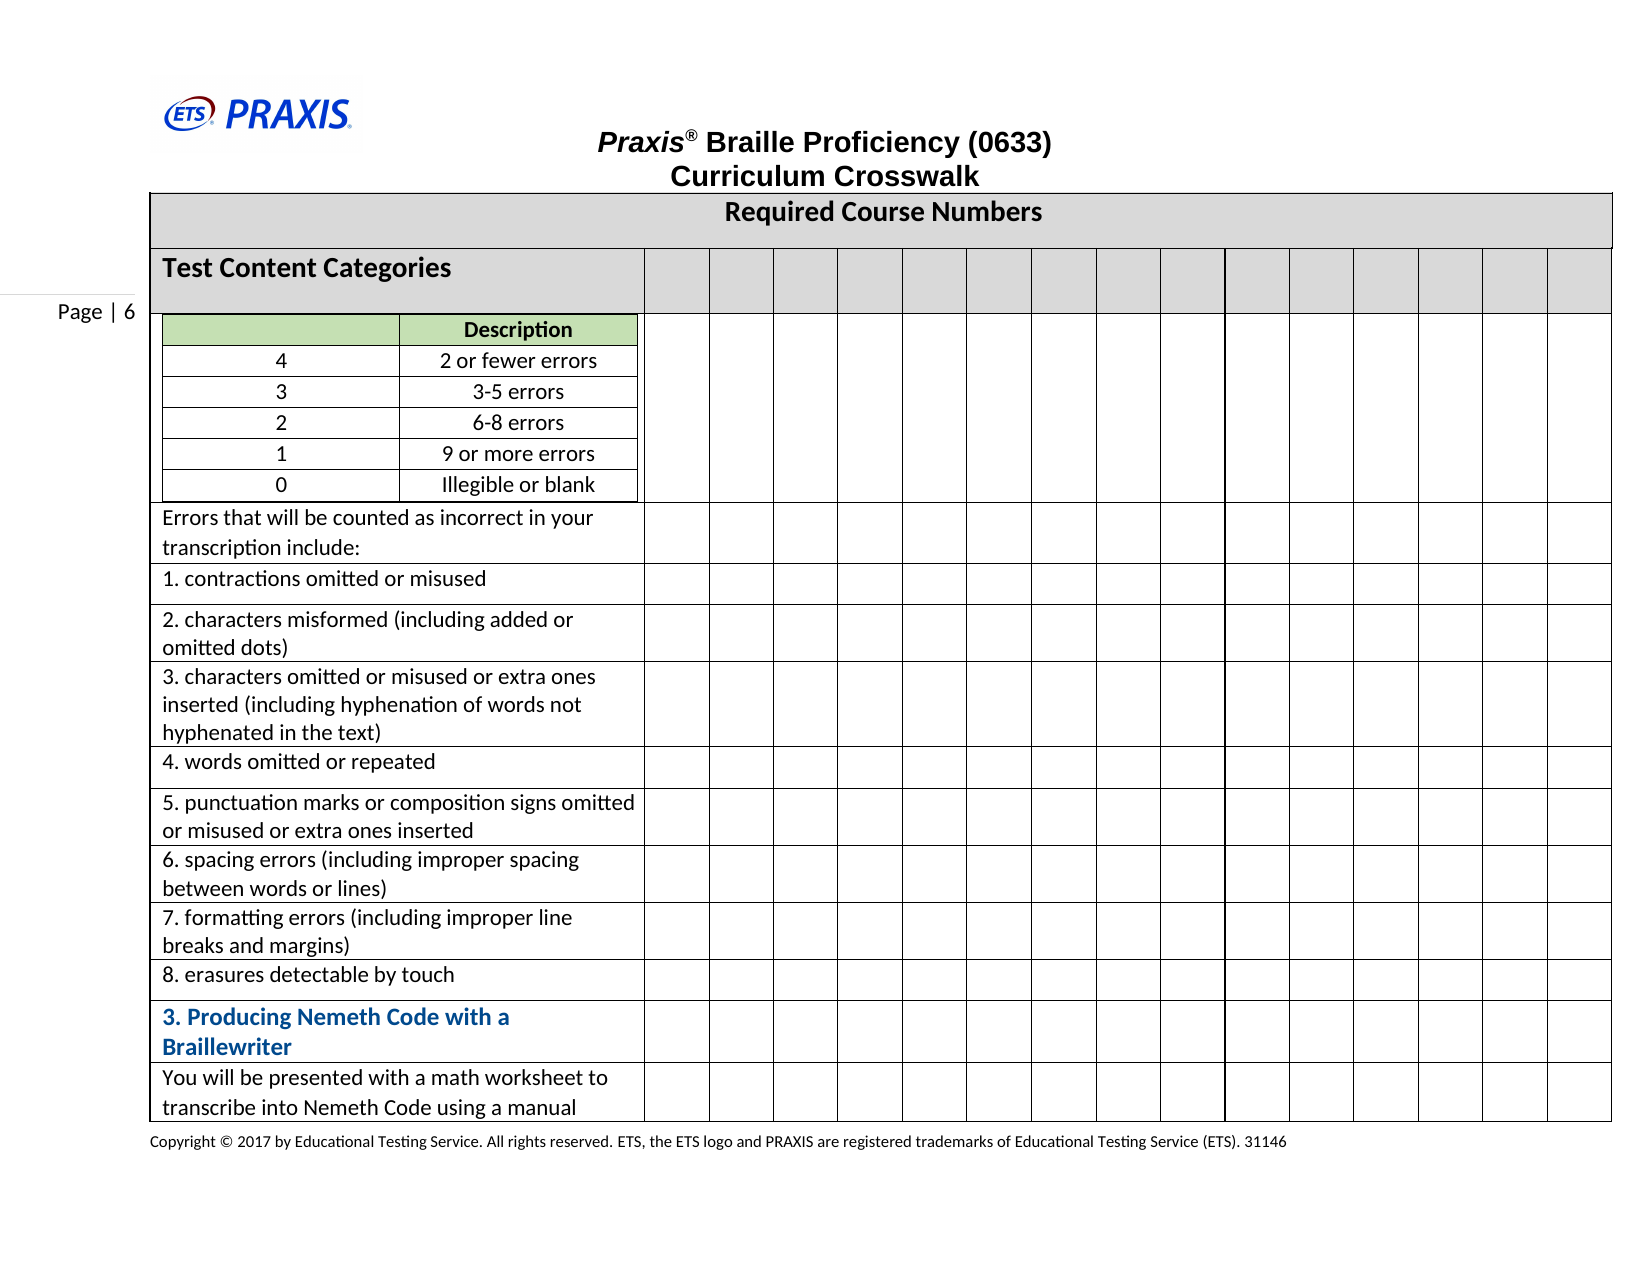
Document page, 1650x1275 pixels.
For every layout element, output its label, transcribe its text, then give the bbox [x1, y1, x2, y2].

table_cell [1290, 846, 1353, 902]
table_cell [774, 789, 837, 844]
table_cell [1097, 564, 1160, 604]
table_cell [1161, 1063, 1224, 1121]
table_cell [163, 470, 399, 501]
table_cell [1097, 314, 1160, 502]
table_cell Test Content Categories [151, 249, 644, 313]
table_cell [838, 605, 902, 661]
table_cell [838, 960, 902, 1000]
table_cell [1548, 605, 1611, 661]
table_cell [1354, 960, 1418, 1000]
table_cell [838, 846, 902, 902]
table_cell [1354, 1063, 1418, 1121]
table_cell [151, 314, 162, 502]
table_cell [1354, 662, 1418, 746]
table_cell [1032, 1001, 1096, 1062]
table_cell [967, 662, 1031, 746]
table_cell [1419, 960, 1482, 1000]
table_cell [903, 960, 966, 1000]
table_cell [645, 1001, 709, 1062]
table_cell [1097, 789, 1160, 844]
table_cell [838, 314, 902, 502]
table_cell [1419, 662, 1482, 746]
table_cell [163, 377, 399, 407]
table_cell Errors that will be counted as incorrect in your transcription include: [151, 503, 644, 563]
table_cell [645, 314, 709, 502]
table_cell [1226, 503, 1289, 563]
table_cell 7. formatting errors (including improper line breaks and margins) [151, 903, 644, 959]
table_cell [1354, 605, 1418, 661]
table_cell [1354, 249, 1418, 313]
table_cell [1548, 662, 1611, 746]
table_cell [903, 662, 966, 746]
table_cell [710, 249, 773, 313]
table_cell [1226, 846, 1289, 902]
table_cell [710, 846, 773, 902]
table_cell [1419, 314, 1482, 502]
table_cell [1032, 903, 1096, 959]
table_cell [710, 314, 773, 502]
table_cell [1419, 249, 1482, 313]
table_cell [774, 747, 837, 787]
table_cell [1290, 249, 1353, 313]
table_cell [645, 662, 709, 746]
picture [150, 75, 364, 153]
table_cell 1. contractions omitted or misused [151, 564, 644, 604]
table_cell 3. characters omitted or misused or extra ones inserted (including hyphenation of words not hyphenated in the text) [151, 662, 644, 746]
table_cell 8. erasures detectable by touch [151, 960, 644, 1000]
table_cell [838, 249, 902, 313]
table_cell [400, 377, 637, 407]
table_cell [1354, 564, 1418, 604]
table_cell [1032, 662, 1096, 746]
table_cell [1161, 1001, 1224, 1062]
table_cell [967, 789, 1031, 844]
table_cell [1032, 564, 1096, 604]
table_cell [1161, 903, 1224, 959]
table_cell [774, 1001, 837, 1062]
table_cell [1226, 662, 1289, 746]
table_cell [1290, 1001, 1353, 1062]
table_cell [1161, 662, 1224, 746]
table_cell [1097, 960, 1160, 1000]
table_cell [1161, 564, 1224, 604]
table_cell [1226, 1063, 1289, 1121]
table_cell [1097, 1063, 1160, 1121]
table_cell [1226, 960, 1289, 1000]
table_cell [1161, 789, 1224, 844]
table_cell [903, 789, 966, 844]
table_cell [903, 846, 966, 902]
table_cell [710, 789, 773, 844]
table_cell [838, 789, 902, 844]
table_cell [1419, 789, 1482, 844]
table_cell [1483, 960, 1547, 1000]
table_cell [1290, 503, 1353, 563]
table_cell [1548, 903, 1611, 959]
table_cell [1032, 605, 1096, 661]
table_cell [774, 960, 837, 1000]
table_cell [1161, 960, 1224, 1000]
table_cell [967, 1063, 1031, 1121]
table_cell [710, 1001, 773, 1062]
table_cell [1290, 662, 1353, 746]
table_cell [1354, 846, 1418, 902]
table_cell [903, 249, 966, 313]
table_cell [967, 960, 1031, 1000]
table_cell [1483, 662, 1547, 746]
table_cell [967, 564, 1031, 604]
table_cell [710, 503, 773, 563]
table_cell [774, 846, 837, 902]
table_cell [645, 249, 709, 313]
table_cell [1483, 503, 1547, 563]
table_cell [1032, 314, 1096, 502]
table_cell [1290, 605, 1353, 661]
table_cell [1226, 249, 1289, 313]
table_cell [1097, 846, 1160, 902]
table_cell [1483, 789, 1547, 844]
table_cell [1161, 249, 1224, 313]
table_cell [1354, 789, 1418, 844]
table_cell [1161, 605, 1224, 661]
table_cell [1290, 564, 1353, 604]
table_cell [1226, 747, 1289, 787]
table_cell [967, 503, 1031, 563]
table_cell [1354, 747, 1418, 787]
table_cell [1419, 1063, 1482, 1121]
table_cell [1483, 249, 1547, 313]
table_cell [1419, 1001, 1482, 1062]
table_cell [967, 1001, 1031, 1062]
table_cell [1097, 903, 1160, 959]
table_cell [1161, 314, 1224, 502]
table_cell [1354, 503, 1418, 563]
table_cell [710, 662, 773, 746]
table_cell 2. characters misformed (including added or omitted dots) [151, 605, 644, 661]
table_cell [1290, 1063, 1353, 1121]
table_cell [1548, 503, 1611, 563]
table_cell [1548, 960, 1611, 1000]
table_cell [903, 314, 966, 502]
table_cell [838, 662, 902, 746]
table_cell [1548, 249, 1611, 313]
table_cell [1097, 747, 1160, 787]
table_cell [163, 439, 399, 469]
table_cell [1032, 960, 1096, 1000]
table_cell [1161, 747, 1224, 787]
table_cell [1548, 747, 1611, 787]
table_cell [1354, 903, 1418, 959]
table_cell [645, 564, 709, 604]
table_cell [838, 903, 902, 959]
table_cell [1032, 503, 1096, 563]
table_cell [1354, 1001, 1418, 1062]
table_cell [1354, 314, 1418, 502]
table_cell [1419, 605, 1482, 661]
table_cell [710, 747, 773, 787]
table_cell [838, 1001, 902, 1062]
table_cell [1032, 846, 1096, 902]
table_cell [967, 314, 1031, 502]
table_cell [645, 1063, 709, 1121]
table_cell [967, 249, 1031, 313]
table_cell [163, 408, 399, 438]
table_cell [1483, 564, 1547, 604]
table_cell [903, 1001, 966, 1062]
table_cell [1483, 1063, 1547, 1121]
table_cell [1483, 747, 1547, 787]
table_cell [645, 503, 709, 563]
table_cell [710, 1063, 773, 1121]
table_cell [163, 346, 399, 376]
table_cell [774, 314, 837, 502]
table_cell [967, 605, 1031, 661]
table_cell [710, 960, 773, 1000]
table_cell [1419, 903, 1482, 959]
table_cell [1419, 503, 1482, 563]
table_cell [645, 789, 709, 844]
table_cell [1483, 314, 1547, 502]
table_cell [1097, 503, 1160, 563]
table_cell [1483, 846, 1547, 902]
table_cell [645, 846, 709, 902]
table_cell [838, 1063, 902, 1121]
table_cell [645, 747, 709, 787]
table_cell [1548, 846, 1611, 902]
table_cell [400, 408, 637, 438]
table_cell [838, 503, 902, 563]
table_cell [645, 960, 709, 1000]
table_cell [645, 605, 709, 661]
table_cell [1548, 1063, 1611, 1121]
table_cell [903, 605, 966, 661]
table_cell [1290, 960, 1353, 1000]
table_cell [774, 564, 837, 604]
table_cell [1161, 503, 1224, 563]
table_cell [400, 346, 637, 376]
table_cell [1483, 1001, 1547, 1062]
table_cell [1097, 1001, 1160, 1062]
table_cell [774, 503, 837, 563]
table_cell [1032, 747, 1096, 787]
table_cell 4. words omitted or repeated [151, 747, 644, 787]
table_cell [1032, 1063, 1096, 1121]
table_cell [838, 747, 902, 787]
table_cell [838, 564, 902, 604]
table_cell [1483, 903, 1547, 959]
table_cell 5. punctuation marks or composition signs omitted or misused or extra ones inserted [151, 789, 644, 844]
table_cell 3. Producing Nemeth Code with a Braillewriter [151, 1001, 644, 1062]
table_cell [1290, 747, 1353, 787]
table_cell [967, 747, 1031, 787]
table_cell [1548, 564, 1611, 604]
table_cell [903, 1063, 966, 1121]
table_cell [1290, 314, 1353, 502]
table_cell [1226, 605, 1289, 661]
table_cell [1419, 846, 1482, 902]
table_cell [1226, 1001, 1289, 1062]
table_cell [1097, 249, 1160, 313]
table_cell [1226, 903, 1289, 959]
table_cell [1548, 314, 1611, 502]
table_cell [710, 903, 773, 959]
table_cell [774, 605, 837, 661]
table_cell [1032, 249, 1096, 313]
table_header Required Course Numbers [151, 194, 1612, 248]
table_cell [1290, 903, 1353, 959]
table_cell [1226, 564, 1289, 604]
table_cell [1097, 605, 1160, 661]
table_cell [774, 903, 837, 959]
table_cell [774, 249, 837, 313]
table_cell [967, 846, 1031, 902]
table_cell 6. spacing errors (including improper spacing between words or lines) [151, 846, 644, 902]
table_cell [1032, 789, 1096, 844]
table_cell [710, 564, 773, 604]
table_cell [1226, 314, 1289, 502]
table_cell [1419, 564, 1482, 604]
table_cell [1483, 605, 1547, 661]
table_cell [400, 470, 637, 501]
table_cell [903, 503, 966, 563]
table_cell [1290, 789, 1353, 844]
table_cell [400, 439, 637, 469]
table_cell [774, 662, 837, 746]
table_cell [903, 564, 966, 604]
table_cell [1548, 789, 1611, 844]
table_cell [710, 605, 773, 661]
table_cell [638, 314, 644, 502]
table_cell [1419, 747, 1482, 787]
table_cell [1097, 662, 1160, 746]
table_cell [903, 903, 966, 959]
table_cell [1226, 789, 1289, 844]
table_cell [1161, 846, 1224, 902]
table_cell [774, 1063, 837, 1121]
table_cell [903, 747, 966, 787]
table_cell [645, 903, 709, 959]
table_cell [967, 903, 1031, 959]
table_cell [1548, 1001, 1611, 1062]
